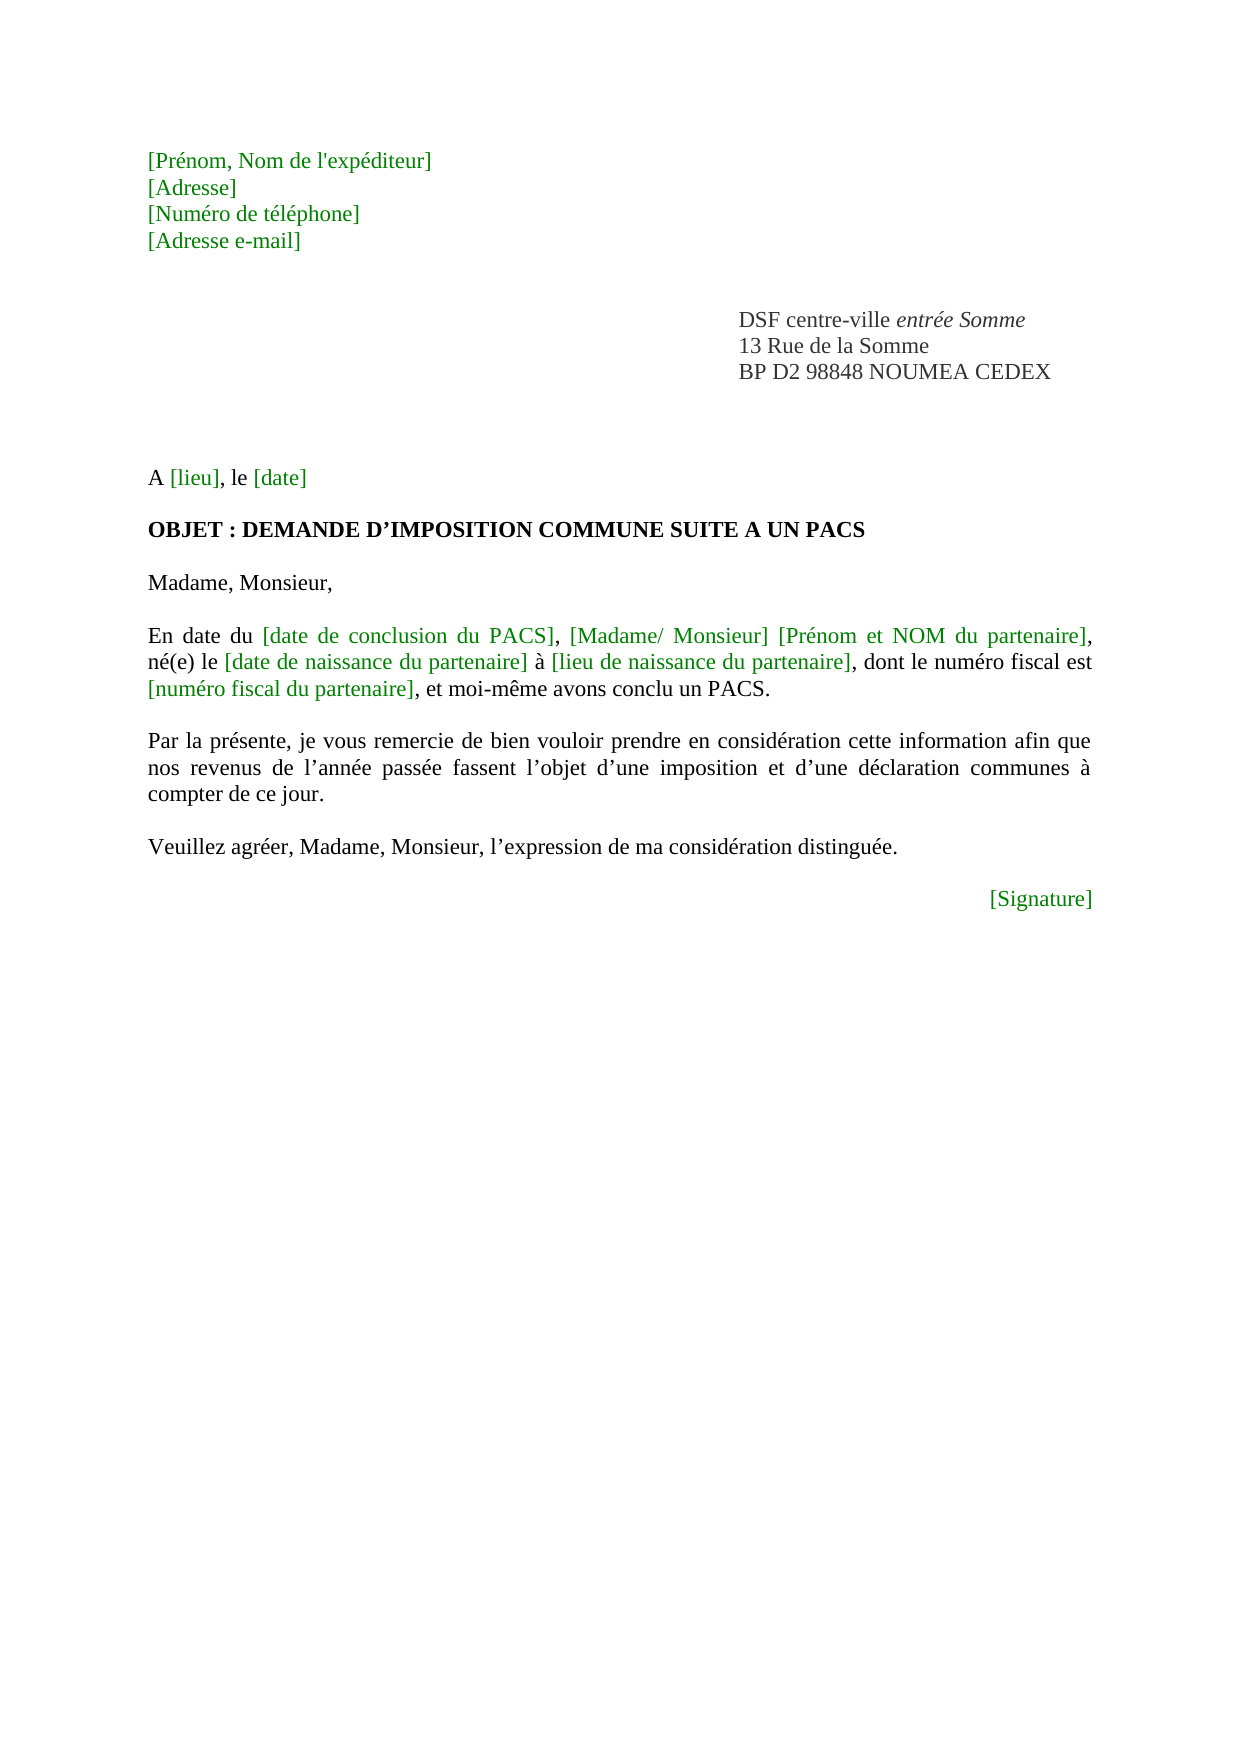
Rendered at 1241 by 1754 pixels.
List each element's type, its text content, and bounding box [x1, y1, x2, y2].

text DSF centre-ville entrée Somme [148, 306, 1093, 332]
text Par la présente, je vous remercie de bien vouloir prendre en considération cette information afin que nos revenus de l’année passée fassent l’objet d’une imposition et d’une déclaration communes à compter de ce jour. [148, 701, 1093, 806]
text [Prénom, Nom de l'expéditeur] [Adresse] [Numéro de téléphone] [Adresse e-mail] [148, 148, 1093, 253]
text [Signature] [148, 859, 1093, 912]
text En date du [date de conclusion du PACS], [Madame/ Monsieur] [Prénom et NOM du partenaire], né(e) le [date de naissance du partenaire] à [lieu de naissance du partenaire], dont le numéro fiscal est [numéro fiscal du partenaire], et moi-même avons conclu un PACS. [148, 596, 1093, 701]
text 13 Rue de la Somme [148, 332, 1093, 358]
text Madame, Monsieur, [148, 543, 1093, 596]
text Veuillez agréer, Madame, Monsieur, l’expression de ma considération distinguée. [148, 833, 1093, 859]
text BP D2 98848 NOUMEA CEDEX [148, 358, 1093, 385]
text OBJET : DEMANDE D’IMPOSITION COMMUNE SUITE A UN PACS [148, 490, 1093, 543]
text A [lieu], le [date] [148, 464, 1093, 490]
